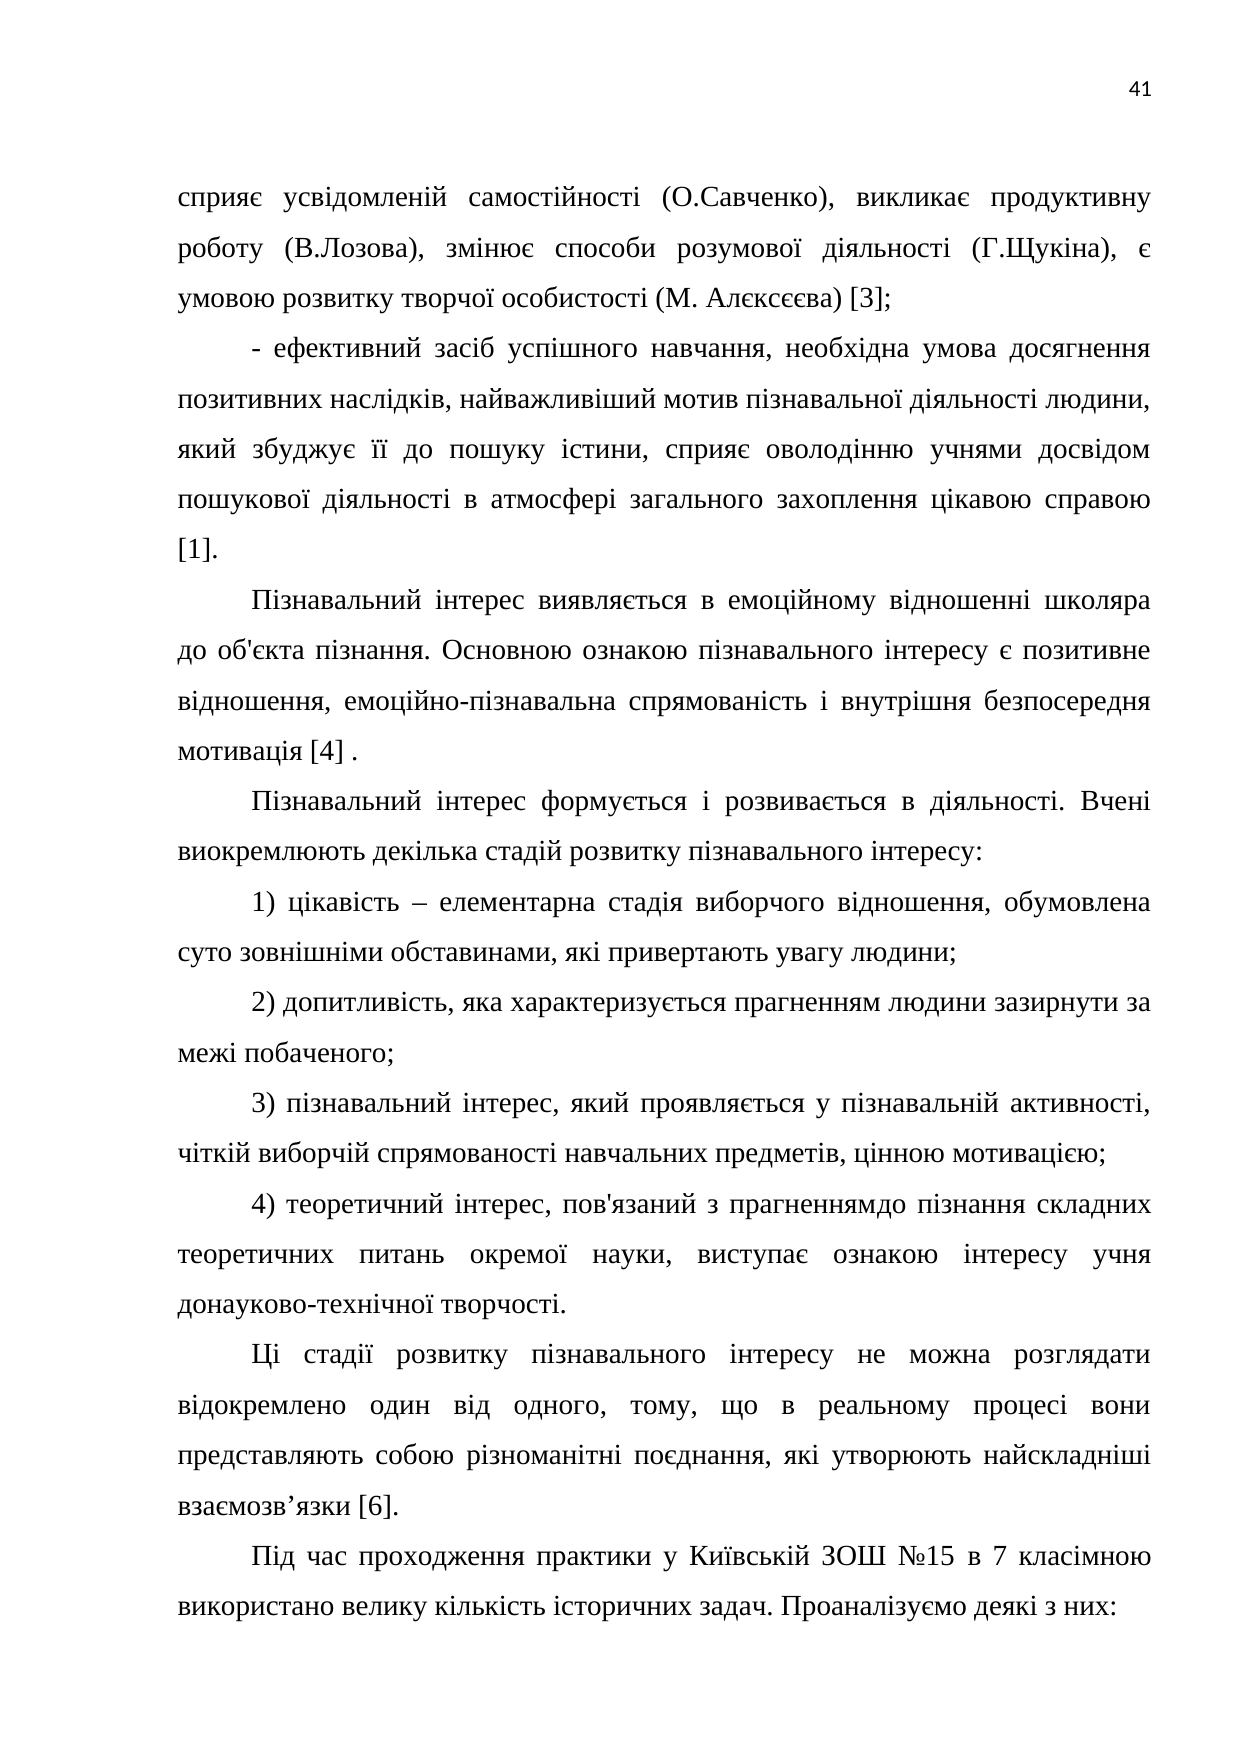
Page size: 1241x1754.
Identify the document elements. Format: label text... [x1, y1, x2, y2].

text Ці стадії розвитку пізнавального інтересу не можна розглядати відокремлено один від одного, тому, що в реальному процесі вони представляють собою різноманітні поєднання, які утворюють найскладніші взаємозв’язки [6]. [177, 1337, 1152, 1521]
text Під час проходження практики у Київській ЗОШ №15 в 7 класімною використано велику кількість історичних задач. Проаналізуємо деякі з них: [177, 1538, 1152, 1622]
text 3) пізнавальний інтерес, який проявляється у пізнавальній активності, чіткій виборчій спрямованості навчальних предметів, цінною мотивацією; [177, 1085, 1152, 1169]
text 1) цікавість – елементарна стадія виборчого відношення, обумовлена суто зовнішніми обставинами, які привертають увагу людини; [177, 884, 1152, 968]
text Пізнавальний інтерес виявляється в емоційному відношенні школяра до об'єкта пізнання. Основною ознакою пізнавального інтересу є позитивне відношення, емоційно-пізнавальна спрямованість і внутрішня безпосередня мотивація [4] . [177, 582, 1152, 766]
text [177, 179, 1152, 314]
text 2) допитливість, яка характеризується прагненням людини зазирнути за межі побаченого; [177, 984, 1152, 1068]
text 4) теоретичний інтерес, пов'язаний з прагненнямдо пізнання складних теоретичних питань окремої науки, виступає ознакою інтересу учня донауково-технічної творчості. [177, 1186, 1152, 1320]
text Пізнавальний інтерес формується і розвивається в діяльності. Вчені виокремлюють декілька стадій розвитку пізнавального інтересу: [177, 783, 1152, 867]
text - ефективний засіб успішного навчання, необхідна умова досягнення позитивних наслідків, найважливіший мотив пізнавальної діяльності людини, який збуджує її до пошуку істини, сприяє оволодінню учнями досвідом пошукової діяльності в атмосфері загального захоплення цікавою справою [1]. [177, 330, 1152, 565]
